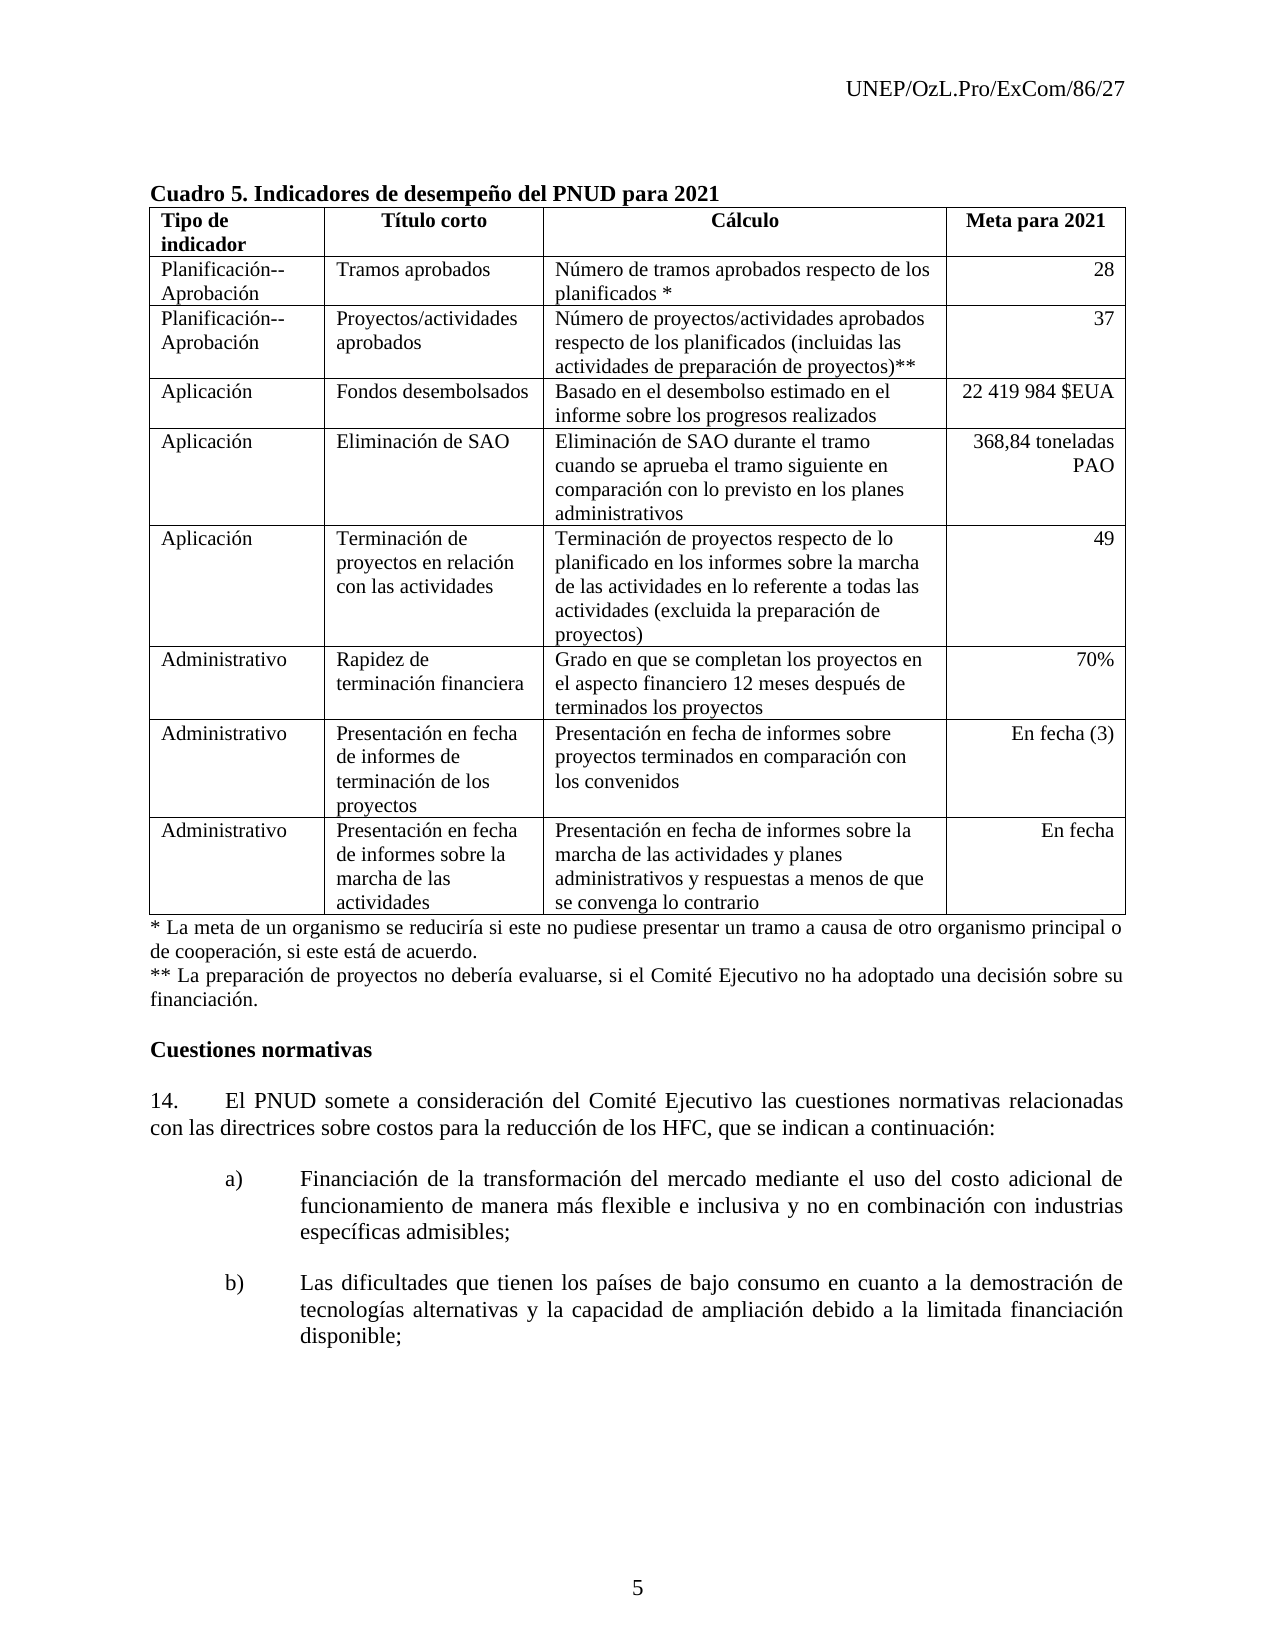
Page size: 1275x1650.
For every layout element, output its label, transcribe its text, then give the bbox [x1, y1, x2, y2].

table_cell Eliminación de SAO [325, 429, 543, 525]
table_header Cálculo [544, 208, 946, 256]
table_cell 37 [947, 306, 1125, 378]
table_cell 70% [947, 647, 1125, 719]
table_cell Aplicación [150, 526, 324, 646]
table_cell Número de tramos aprobados respecto de los planificados * [544, 257, 946, 305]
table_cell Aplicación [150, 379, 324, 427]
table_header Meta para 2021 [947, 208, 1125, 256]
table_cell Terminación de proyectos en relación con las actividades [325, 526, 543, 646]
table_cell Terminación de proyectos respecto de lo planificado en los informes sobre la marcha de las actividades en lo referente a todas las actividades (excluida la preparación de proyectos) [544, 526, 946, 646]
table_cell Administrativo [150, 818, 324, 914]
table_cell En fecha [947, 818, 1125, 914]
subtitle Las dificultades que tienen los países de bajo consumo en cuanto a la demostración de tecnologías alternativas y la capacidad de ampliación debido a la limitada financiación disponible; [225, 1269, 1125, 1348]
text ** La preparación de proyectos no debería evaluarse, si el Comité Ejecutivo no ha adoptado una decisión sobre su financiación. [150, 963, 1125, 1011]
table_cell Administrativo [150, 647, 324, 719]
table_cell Presentación en fecha de informes de terminación de los proyectos [325, 720, 543, 817]
table_cell 28 [947, 257, 1125, 305]
table_cell Número de proyectos/actividades aprobados respecto de los planificados (incluidas las actividades de preparación de proyectos)** [544, 306, 946, 378]
table_header Título corto [325, 208, 543, 256]
table_cell Basado en el desembolso estimado en el informe sobre los progresos realizados [544, 379, 946, 427]
table_cell 22 419 984 $EUA [947, 379, 1125, 427]
table_cell Presentación en fecha de informes sobre la marcha de las actividades [325, 818, 543, 914]
table_cell Eliminación de SAO durante el tramo cuando se aprueba el tramo siguiente en comparación con lo previsto en los planes administrativos [544, 429, 946, 525]
table_cell Proyectos/actividades aprobados [325, 306, 543, 378]
table_cell Planificación--Aprobación [150, 306, 324, 378]
table_cell Presentación en fecha de informes sobre proyectos terminados en comparación con los convenidos [544, 720, 946, 817]
title Cuestiones normativas [150, 1036, 1125, 1063]
table_cell Planificación--Aprobación [150, 257, 324, 305]
table_header Tipo de indicador [150, 208, 324, 256]
table_cell Rapidez de terminación financiera [325, 647, 543, 719]
table_cell Tramos aprobados [325, 257, 543, 305]
table_cell En fecha (3) [947, 720, 1125, 817]
subtitle Financiación de la transformación del mercado mediante el uso del costo adicional de funcionamiento de manera más flexible e inclusiva y no en combinación con industrias específicas admisibles; [225, 1165, 1125, 1244]
subtitle El PNUD somete a consideración del Comité Ejecutivo las cuestiones normativas relacionadas con las directrices sobre costos para la reducción de los HFC, que se indican a continuación: [150, 1088, 1125, 1140]
table_cell 368,84 toneladas PAO [947, 429, 1125, 525]
table_cell Administrativo [150, 720, 324, 817]
table_cell Fondos desembolsados [325, 379, 543, 427]
table_cell Aplicación [150, 429, 324, 525]
text Cuadro 5. Indicadores de desempeño del PNUD para 2021 [150, 180, 1125, 207]
table_cell Presentación en fecha de informes sobre la marcha de las actividades y planes administrativos y respuestas a menos de que se convenga lo contrario [544, 818, 946, 914]
table_cell 49 [947, 526, 1125, 646]
text * La meta de un organismo se reduciría si este no pudiese presentar un tramo a causa de otro organismo principal o de cooperación, si este está de acuerdo. [150, 915, 1125, 963]
table_cell Grado en que se completan los proyectos en el aspecto financiero 12 meses después de terminados los proyectos [544, 647, 946, 719]
